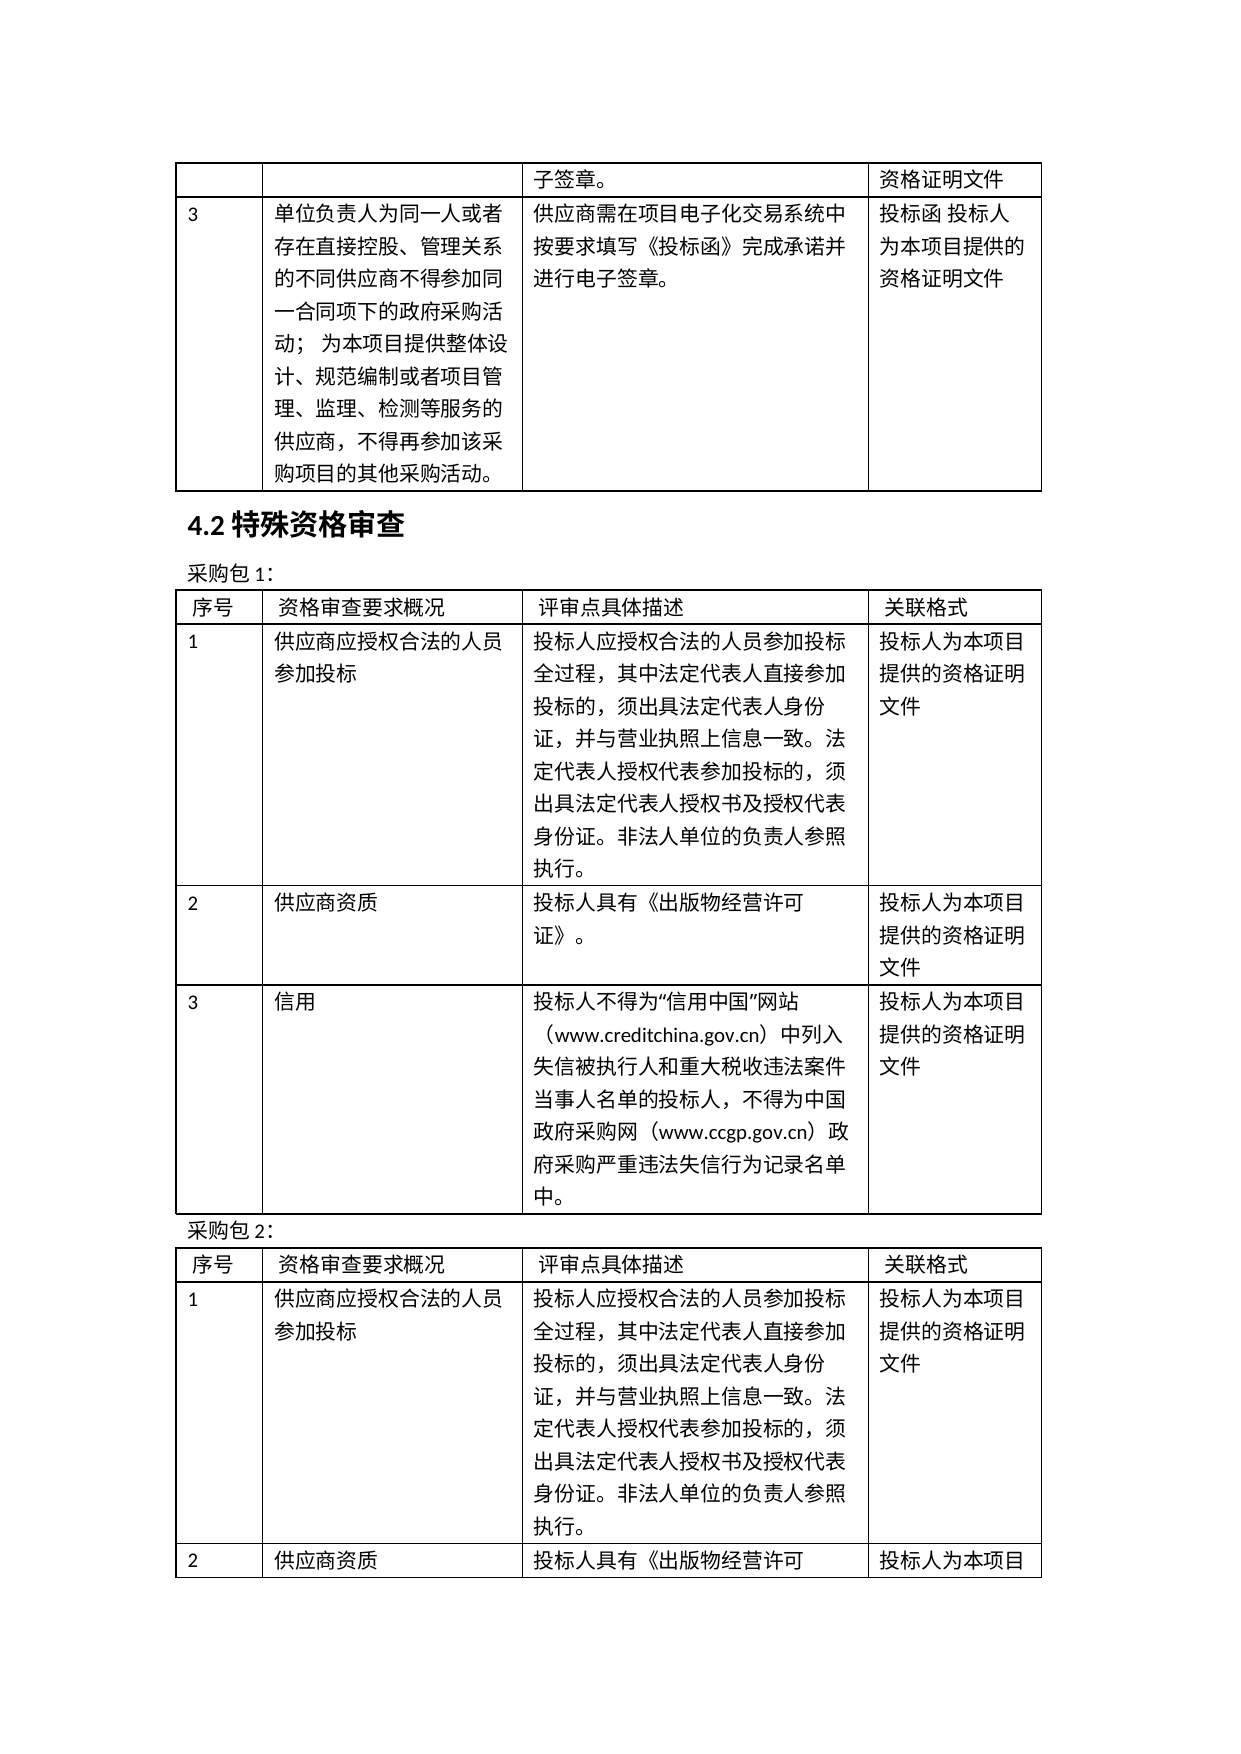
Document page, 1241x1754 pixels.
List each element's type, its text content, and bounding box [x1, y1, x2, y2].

table_cell 1 [177, 1283, 262, 1543]
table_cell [869, 164, 1041, 196]
table_cell 投标人为本项目提供的资格证明文件 [869, 886, 1041, 984]
table_header 资格审查要求概况 [263, 1249, 522, 1281]
table_cell 供应商资质 [263, 1544, 522, 1577]
text 采购包2： [187, 1214, 1053, 1247]
table_cell 投标人为本项目提供的资格证明文件 [869, 625, 1041, 885]
table_cell 投标人具有《出版物经营许可证》。 [523, 1544, 868, 1577]
text 采购包1： [187, 557, 1053, 589]
table_header 关联格式 [869, 1249, 1041, 1281]
table_cell 2 [177, 164, 262, 196]
table_header 评审点具体描述 [523, 591, 868, 623]
table_cell 供应商应授权合法的人员参加投标 [263, 625, 522, 885]
table_cell 投标人应授权合法的人员参加投标全过程，其中法定代表人直接参加投标的，须出具法定代表人身份证，并与营业执照上信息一致。法定代表人授权代表参加投标的，须出具法定代表人授权书及授权代表身份证。非法人单位的负责人参照执行。 [523, 625, 868, 885]
table_cell 供应商应授权合法的人员参加投标 [263, 1283, 522, 1543]
table_cell 供应商资质 [263, 886, 522, 984]
table_cell 投标人为本项目提供的资格证明文件 [869, 1283, 1041, 1543]
table_header 资格审查要求概况 [263, 591, 522, 623]
table_header 序号 [177, 591, 262, 623]
table_cell 投标人具有《出版物经营许可证》。 [523, 886, 868, 984]
table_cell 投标人为本项目提供的资格证明文件 [869, 986, 1041, 1213]
table_cell 投标人应授权合法的人员参加投标全过程，其中法定代表人直接参加投标的，须出具法定代表人身份证，并与营业执照上信息一致。法定代表人授权代表参加投标的，须出具法定代表人授权书及授权代表身份证。非法人单位的负责人参照执行。 [523, 1283, 868, 1543]
table_cell 2 [177, 886, 262, 984]
table_cell 投标函 投标人为本项目提供的资格证明文件 [869, 198, 1041, 490]
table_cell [263, 164, 522, 196]
table_header 关联格式 [869, 591, 1041, 623]
table_header 评审点具体描述 [523, 1249, 868, 1281]
table_cell 供应商需在项目电子化交易系统中按要求填写《投标函》完成承诺并进行电子签章。 [523, 198, 868, 490]
table_cell 2 [177, 1544, 262, 1577]
table_header 序号 [177, 1249, 262, 1281]
table_cell 投标人为本项目提供的资格证明文件 [869, 1544, 1041, 1577]
table_cell 单位负责人为同一人或者存在直接控股、管理关系的不同供应商不得参加同一合同项下的政府采购活动； 为本项目提供整体设计、规范编制或者项目管理、监理、检测等服务的供应商，不得再参加该采购项目的其他采购活动。 [263, 198, 522, 490]
table_cell 3 [177, 986, 262, 1213]
table_cell 信用 [263, 986, 522, 1213]
text 4.2特殊资格审查 [187, 492, 1053, 557]
table_cell 投标人不得为“信用中国”网站（www.creditchina.gov.cn）中列入失信被执行人和重大税收违法案件当事人名单的投标人，不得为中国政府采购网（www.ccgp.gov.cn）政府采购严重违法失信行为记录名单中。 [523, 986, 868, 1213]
table_cell 1 [177, 625, 262, 885]
table_cell 3 [177, 198, 262, 490]
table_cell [523, 164, 868, 196]
